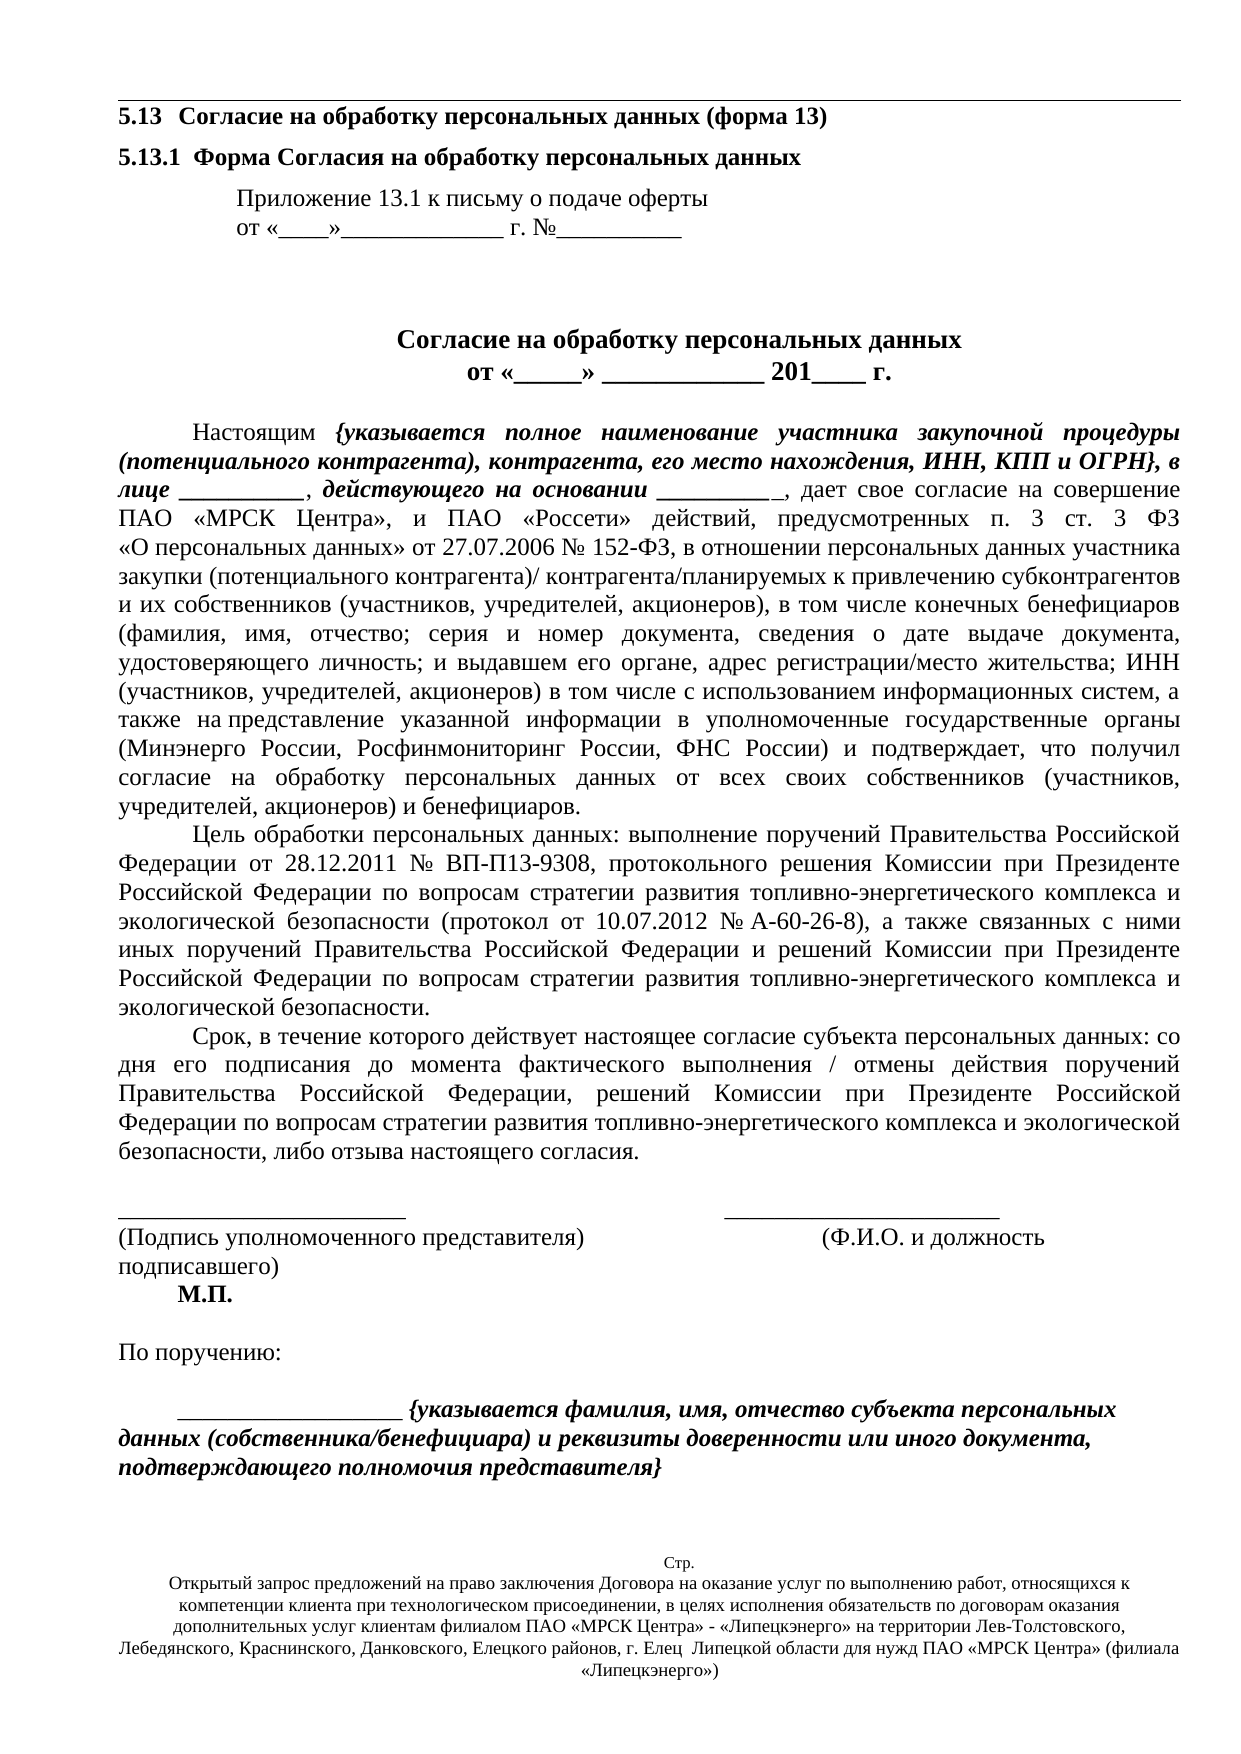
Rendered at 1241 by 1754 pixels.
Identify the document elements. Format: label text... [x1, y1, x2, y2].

text Срок, в течение которого действует настоящее согласие субъекта персональных данных: со дня его подписания до момента фактического выполнения / отмены действия поручений Правительства Российской Федерации, решений Комиссии при Президенте Российской Федерации по вопросам стратегии развития топливно-энергетического комплекса и экологической безопасности, либо отзыва настоящего согласия. [118, 1021, 1181, 1164]
text __________________ {указывается фамилия, имя, отчество субъекта персональных данных (собственника/бенефициара) и реквизиты доверенности или иного документа, подтверждающего полномочия представителя} [118, 1394, 1181, 1481]
text _______________________ ______________________ [118, 1193, 1181, 1222]
subtitle Форма Согласия на обработку персональных данных [118, 142, 1181, 171]
text М.П. [118, 1279, 1181, 1308]
text Приложение 13.1 к письму о подаче оферты от «____»_____________ г. №__________ [236, 183, 1181, 241]
text Цель обработки персональных данных: выполнение поручений Правительства Российской Федерации от 28.12.2011 № ВП-П13-9308, протокольного решения Комиссии при Президенте Российской Федерации по вопросам стратегии развития топливно-энергетического комплекса и экологической безопасности (протокол от 10.07.2012 № А-60-26-8), а также связанных с ними иных поручений Правительства Российской Федерации и решений Комиссии при Президенте Российской Федерации по вопросам стратегии развития топливно-энергетического комплекса и экологической безопасности. [118, 819, 1181, 1021]
subtitle Согласие на обработку персональных данных (форма 13) [118, 101, 1181, 130]
text (Подпись уполномоченного представителя) (Ф.И.О. и должность подписавшего) [118, 1222, 1181, 1279]
text По поручению: [118, 1337, 1181, 1366]
text Согласие на обработку персональных данных [118, 324, 1181, 355]
text Настоящим {указывается полное наименование участника закупочной процедуры (потенциального контрагента), контрагента, его место нахождения, ИНН, КПП и ОГРН}, в лице __________, действующего на основании __________, дает свое согласие на совершение ПАО «МРСК Центра», и ПАО «Россети» действий, предусмотренных п. 3 ст. 3 ФЗ «О персональных данных» от 27.07.2006 № 152-ФЗ, в отношении персональных данных участника закупки (потенциального контрагента)/ контрагента/планируемых к привлечению субконтрагентов и их собственников (участников, учредителей, акционеров), в том числе конечных бенефициаров (фамилия, имя, отчество; серия и номер документа, сведения о дате выдаче документа, удостоверяющего личность; и выдавшем его органе, адрес регистрации/место жительства; ИНН (участников, учредителей, акционеров) в том числе с использованием информационных систем, а также на представление указанной информации в уполномоченные государственные органы (Минэнерго России, Росфинмониторинг России, ФНС России) и подтверждает, что получил согласие на обработку персональных данных от всех своих собственников (участников, учредителей, акционеров) и бенефициаров. [118, 417, 1181, 819]
text от «_____» ____________ 201____ г. [118, 355, 1181, 386]
